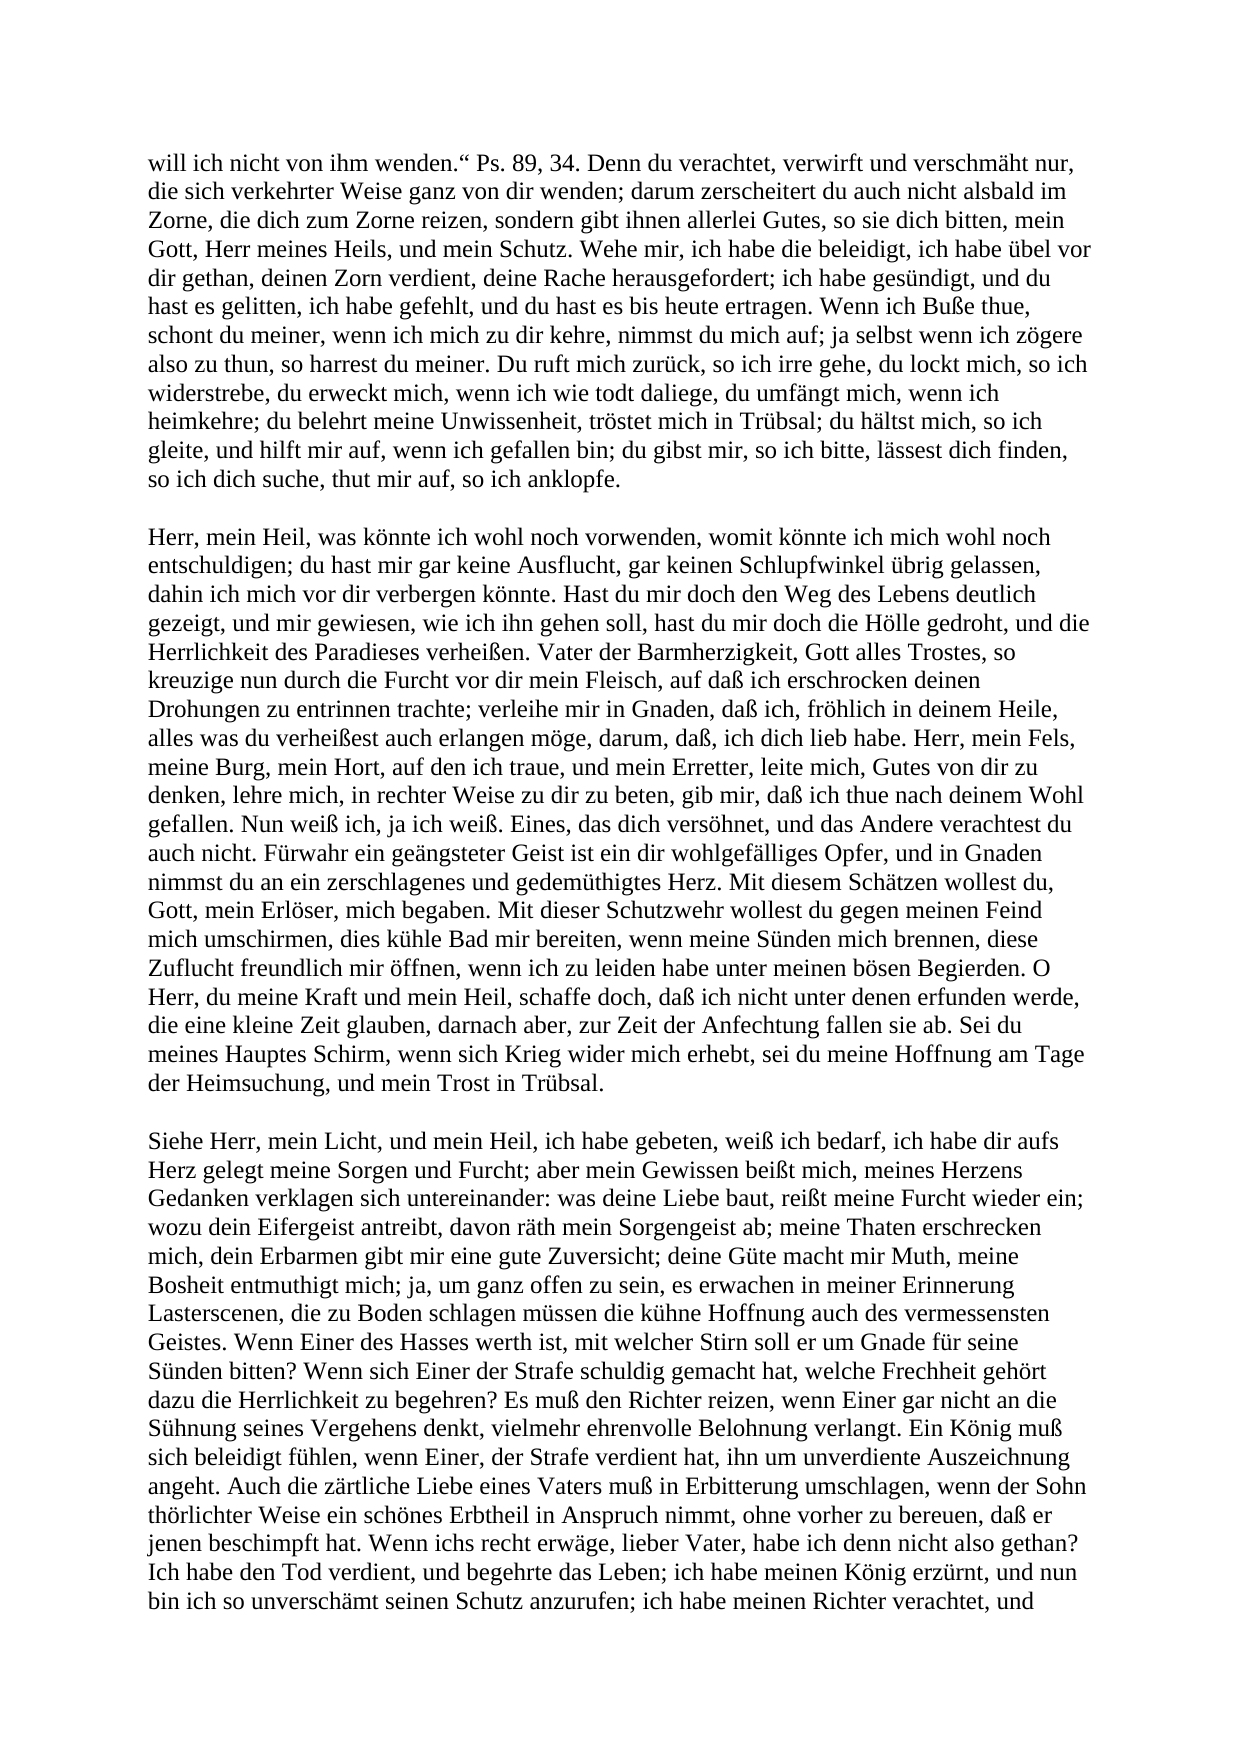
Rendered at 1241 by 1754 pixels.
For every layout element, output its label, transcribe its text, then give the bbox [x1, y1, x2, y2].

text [148, 1126, 1093, 1615]
text Herr, mein Heil, was könnte ich wohl noch vorwenden, womit könnte ich mich wohl noch entschuldigen; du hast mir gar keine Ausflucht, gar keinen Schlupfwinkel übrig gelassen, dahin ich mich vor dir verbergen könnte. Hast du mir doch den Weg des Lebens deutlich gezeigt, und mir gewiesen, wie ich ihn gehen soll, hast du mir doch die Hölle gedroht, und die Herrlichkeit des Paradieses verheißen. Vater der Barmherzigkeit, Gott alles Trostes, so kreuzige nun durch die Furcht vor dir mein Fleisch, auf daß ich erschrocken deinen Drohungen zu entrinnen trachte; verleihe mir in Gnaden, daß ich, fröhlich in deinem Heile, alles was du verheißest auch erlangen möge, darum, daß, ich dich lieb habe. Herr, mein Fels, meine Burg, mein Hort, auf den ich traue, und mein Erretter, leite mich, Gutes von dir zu denken, lehre mich, in rechter Weise zu dir zu beten, gib mir, daß ich thue nach deinem Wohl gefallen. Nun weiß ich, ja ich weiß. Eines, das dich versöhnet, und das Andere verachtest du auch nicht. Fürwahr ein geängsteter Geist ist ein dir wohlgefälliges Opfer, und in Gnaden nimmst du an ein zerschlagenes und gedemüthigtes Herz. Mit diesem Schätzen wollest du, Gott, mein Erlöser, mich begaben. Mit dieser Schutzwehr wollest du gegen meinen Feind mich umschirmen, dies kühle Bad mir bereiten, wenn meine Sünden mich brennen, diese Zuflucht freundlich mir öffnen, wenn ich zu leiden habe unter meinen bösen Begierden. O Herr, du meine Kraft und mein Heil, schaffe doch, daß ich nicht unter denen erfunden werde, die eine kleine Zeit glauben, darnach aber, zur Zeit der Anfechtung fallen sie ab. Sei du meines Hauptes Schirm, wenn sich Krieg wider mich erhebt, sei du meine Hoffnung am Tage der Heimsuchung, und mein Trost in Trübsal. [148, 522, 1093, 1097]
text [148, 148, 1093, 493]
